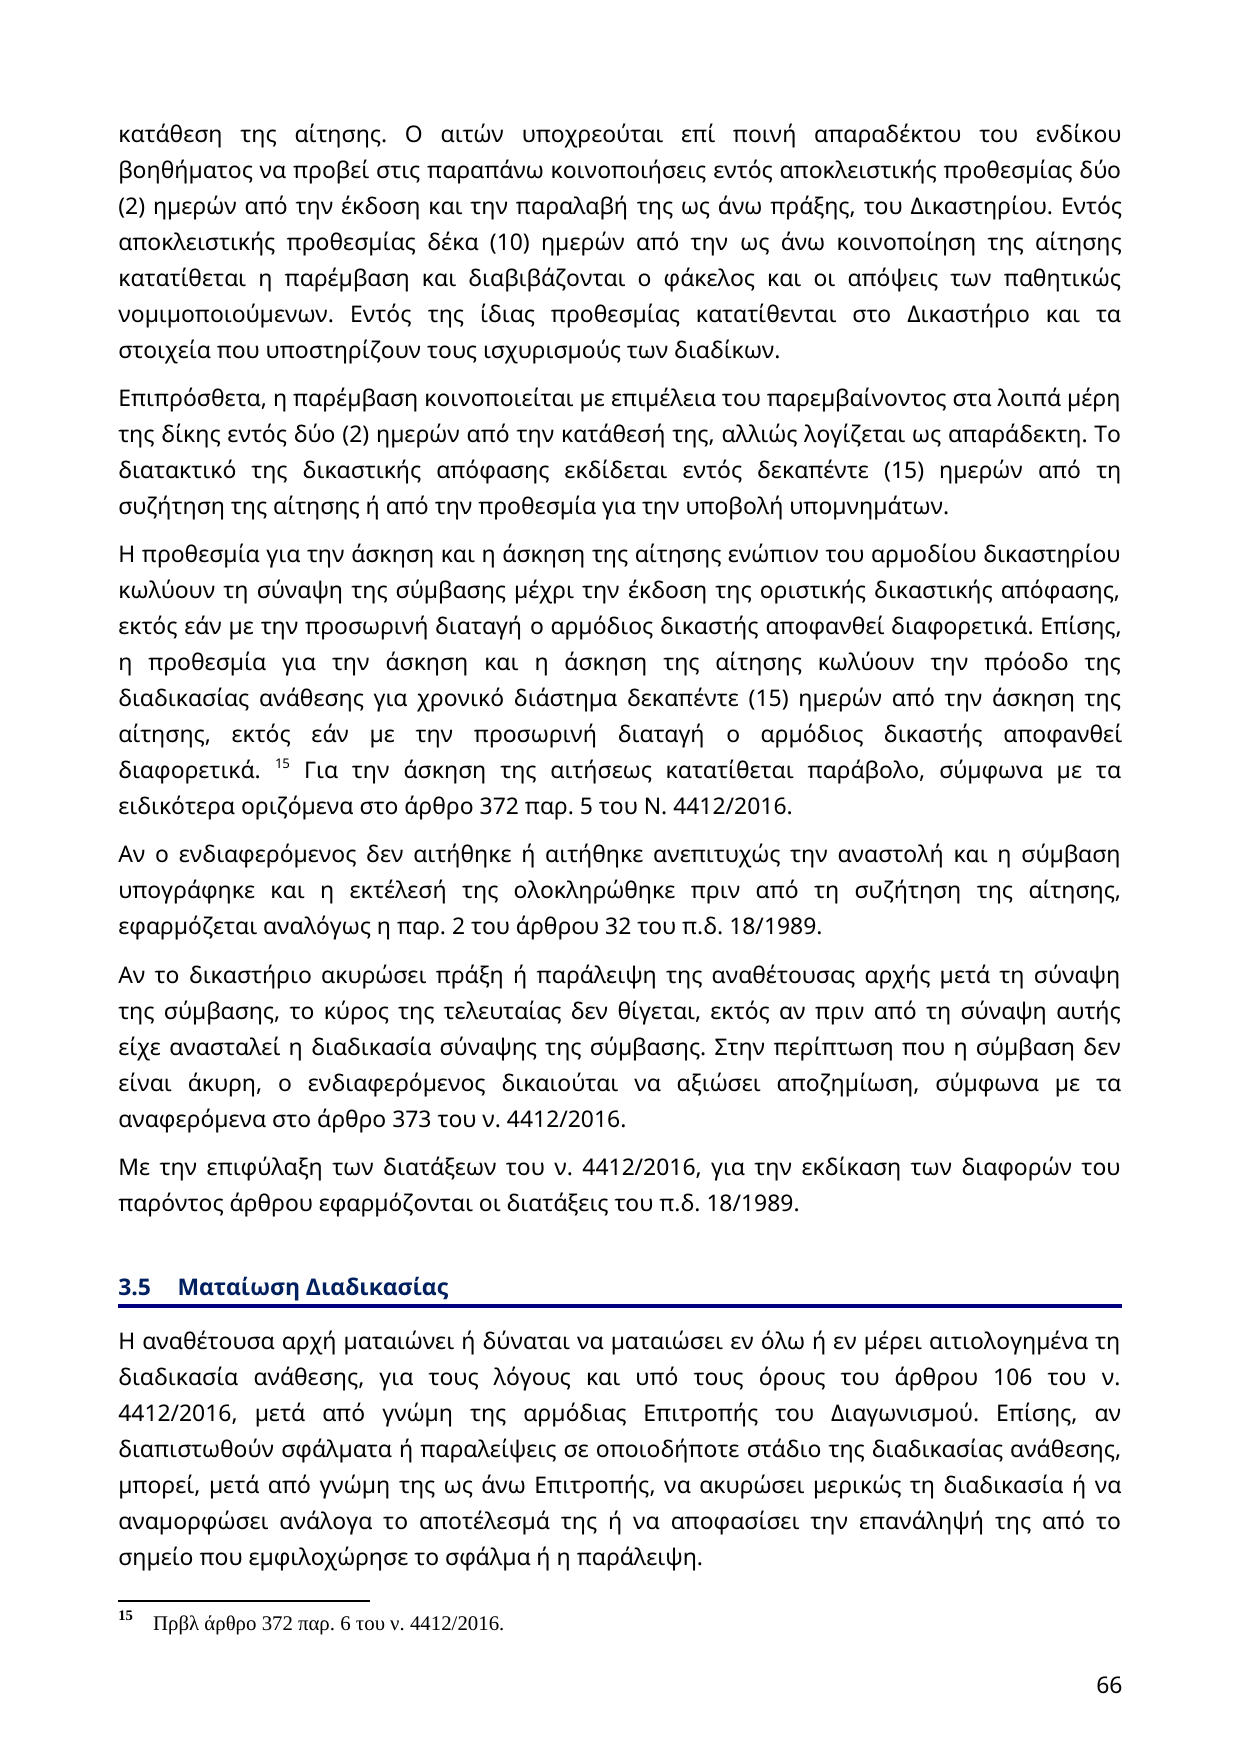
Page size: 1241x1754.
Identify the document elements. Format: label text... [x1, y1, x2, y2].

text Με την επιφύλαξη των διατάξεων του ν. 4412/2016, για την εκδίκαση των διαφορών του παρόντος άρθρου εφαρμόζονται οι διατάξεις του π.δ. 18/1989. [118, 1151, 1122, 1218]
text Η προθεσμία για την άσκηση και η άσκηση της αίτησης ενώπιον του αρμοδίου δικαστηρίου κωλύουν τη σύναψη της σύμβασης μέχρι την έκδοση της οριστικής δικαστικής απόφασης, εκτός εάν με την προσωρινή διαταγή ο αρμόδιος δικαστής αποφανθεί διαφορετικά. Επίσης, η προθεσμία για την άσκηση και η άσκηση της αίτησης κωλύουν την πρόοδο της διαδικασίας ανάθεσης για χρονικό διάστημα δεκαπέντε (15) ημερών από την άσκηση της αίτησης, εκτός εάν με την προσωρινή διαταγή ο αρμόδιος δικαστής αποφανθεί διαφορετικά. Για την άσκηση της αιτήσεως κατατίθεται παράβολο, σύμφωνα με τα ειδικότερα οριζόμενα στο άρθρο 372 παρ. 5 του Ν. 4412/2016. [118, 538, 1122, 821]
text Επιπρόσθετα, η παρέμβαση κοινοποιείται με επιμέλεια του παρεμβαίνοντος στα λοιπά μέρη της δίκης εντός δύο (2) ημερών από την κατάθεσή της, αλλιώς λογίζεται ως απαράδεκτη. Το διατακτικό της δικαστικής απόφασης εκδίδεται εντός δεκαπέντε (15) ημερών από τη συζήτηση της αίτησης ή από την προθεσμία για την υποβολή υπομνημάτων. [118, 382, 1122, 521]
subtitle Ματαίωση Διαδικασίας [118, 1271, 1122, 1304]
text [118, 118, 1122, 365]
text Αν το δικαστήριο ακυρώσει πράξη ή παράλειψη της αναθέτουσας αρχής μετά τη σύναψη της σύμβασης, το κύρος της τελευταίας δεν θίγεται, εκτός αν πριν από τη σύναψη αυτής είχε ανασταλεί η διαδικασία σύναψης της σύμβασης. Στην περίπτωση που η σύμβαση δεν είναι άκυρη, ο ενδιαφερόμενος δικαιούται να αξιώσει αποζημίωση, σύμφωνα με τα αναφερόμενα στο άρθρο 373 του ν. 4412/2016. [118, 959, 1122, 1134]
text Αν ο ενδιαφερόμενος δεν αιτήθηκε ή αιτήθηκε ανεπιτυχώς την αναστολή και η σύμβαση υπογράφηκε και η εκτέλεσή της ολοκληρώθηκε πριν από τη συζήτηση της αίτησης, εφαρμόζεται αναλόγως η παρ. 2 του άρθρου 32 του π.δ. 18/1989. [118, 838, 1122, 942]
text Η αναθέτουσα αρχή ματαιώνει ή δύναται να ματαιώσει εν όλω ή εν μέρει αιτιολογημένα τη διαδικασία ανάθεσης, για τους λόγους και υπό τους όρους του άρθρου 106 του ν. 4412/2016, μετά από γνώμη της αρμόδιας Επιτροπής του Διαγωνισμού. Επίσης, αν διαπιστωθούν σφάλματα ή παραλείψεις σε οποιοδήποτε στάδιο της διαδικασίας ανάθεσης, μπορεί, μετά από γνώμη της ως άνω Επιτροπής, να ακυρώσει μερικώς τη διαδικασία ή να αναμορφώσει ανάλογα το αποτέλεσμά της ή να αποφασίσει την επανάληψή της από το σημείο που εμφιλοχώρησε το σφάλμα ή η παράλειψη. [118, 1325, 1122, 1572]
